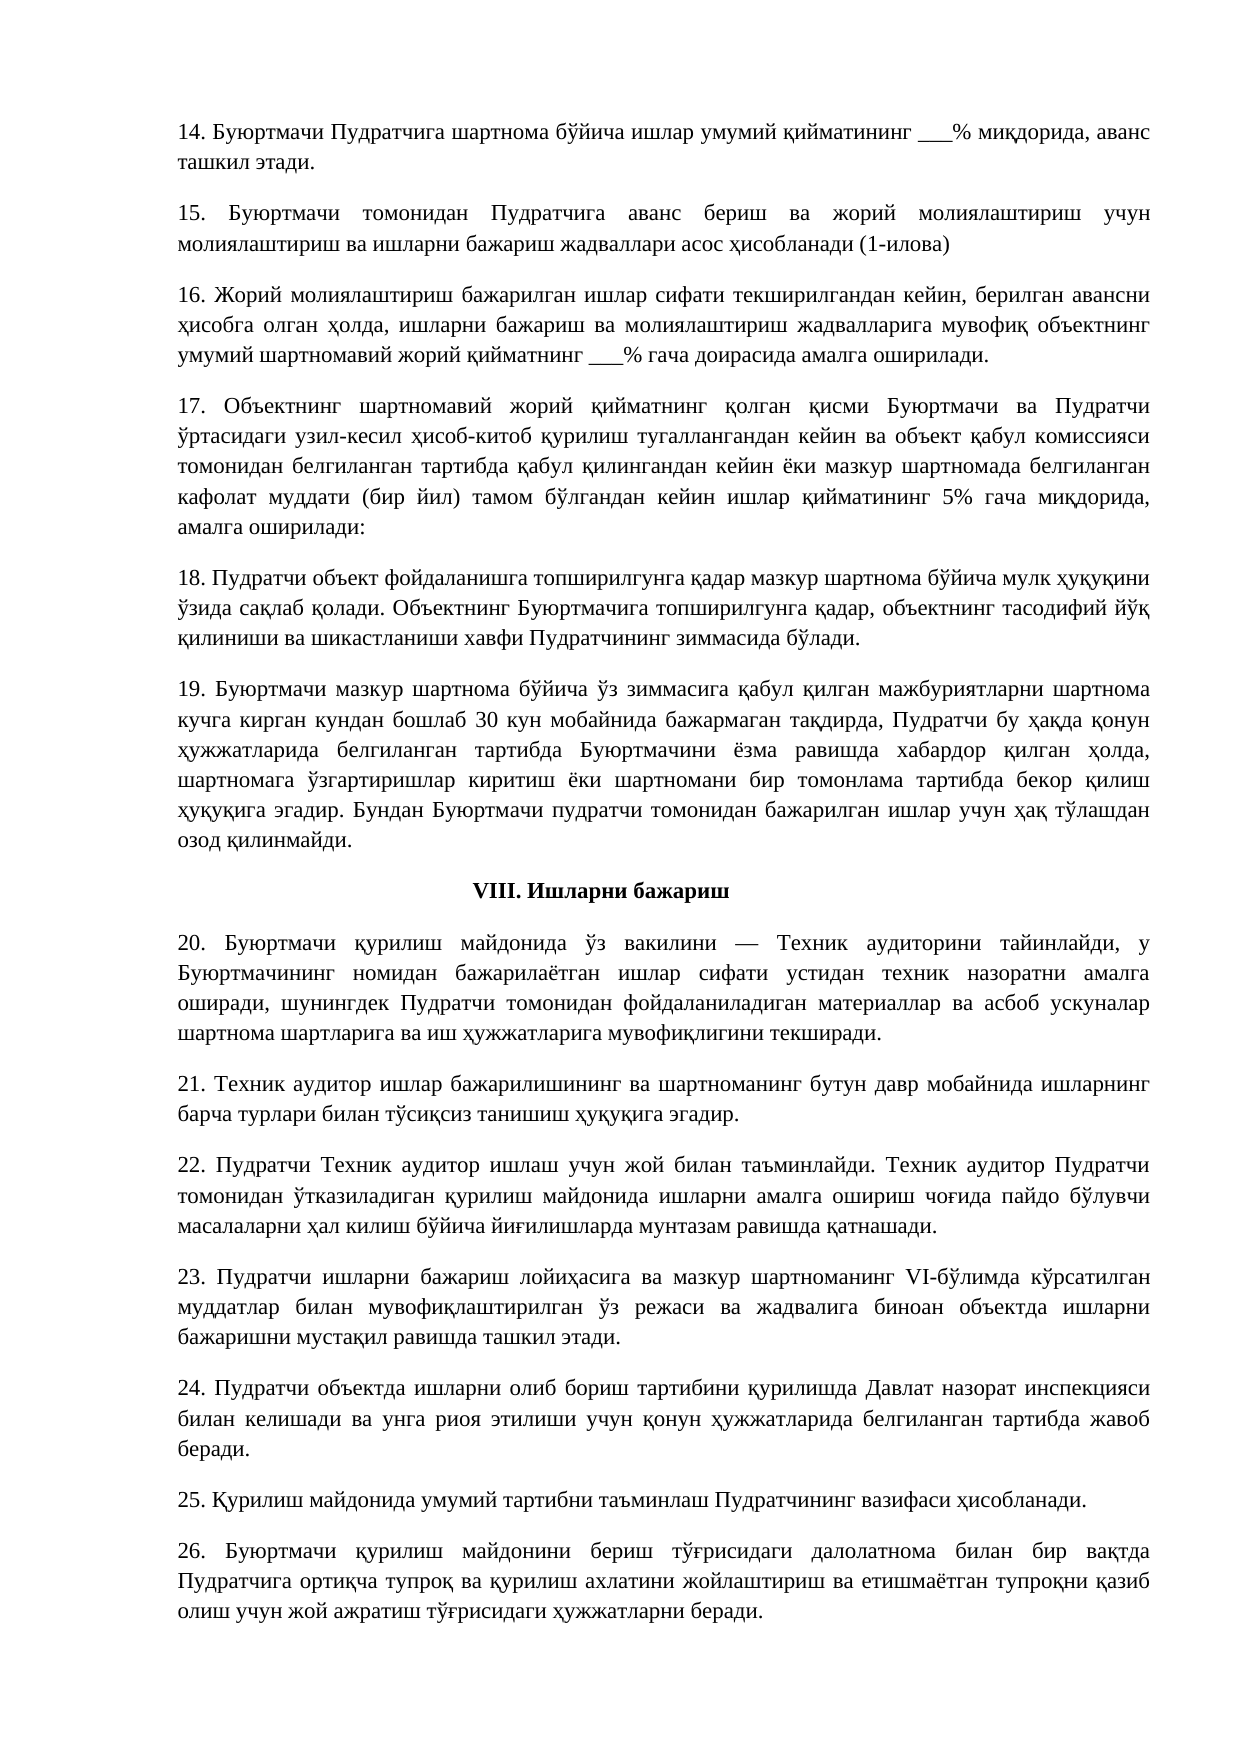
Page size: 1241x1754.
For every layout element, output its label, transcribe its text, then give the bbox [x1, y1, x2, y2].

text 25. Қурилиш майдонида умумий тартибни таъминлаш Пудратчининг вазифаси ҳисобланади. [177, 1486, 1152, 1512]
text 20. Буюртмачи қурилиш майдонида ўз вакилини — Техник аудиторини тайинлайди, у Буюртмачининг номидан бажарилаётган ишлар сифати устидан техник назоратни амалга оширади, шунингдек Пудратчи томонидан фойдаланиладиган материаллар ва асбоб ускуналар шартнома шартларига ва иш ҳужжатларига мувофиқлигини текширади. [177, 928, 1152, 1046]
text 23. Пудратчи ишларни бажариш лойиҳасига ва мазкур шартноманинг VI-бўлимда кўрсатилган муддатлар билан мувофиқлаштирилган ўз режаси ва жадвалига биноан объектда ишларни бажаришни мустақил равишда ташкил этади. [177, 1263, 1152, 1350]
text 22. Пудратчи Техник аудитор ишлаш учун жой билан таъминлайди. Техник аудитор Пудратчи томонидан ўтказиладиган қурилиш майдонида ишларни амалга ошириш чоғида пайдо бўлувчи масалаларни ҳал килиш бўйича йиғилишларда мунтазам равишда қатнашади. [177, 1151, 1152, 1238]
text 15. Буюртмачи томонидан Пудратчига аванс бериш ва жорий молиялаштириш учун молиялаштириш ва ишларни бажариш жадваллари асос ҳисобланади (1-илова) [177, 199, 1152, 256]
text 19. Буюртмачи мазкур шартнома бўйича ўз зиммасига қабул қилган мажбуриятларни шартнома кучга кирган кундан бошлаб 30 кун мобайнида бажармаган тақдирда, Пудратчи бу ҳақда қонун ҳужжатларида белгиланган тартибда Буюртмачини ёзма равишда хабардор қилган ҳолда, шартномага ўзгартиришлар киритиш ёки шартномани бир томонлама тартибда бекор қилиш ҳуқуқига эгадир. Бундан Буюртмачи пудратчи томонидан бажарилган ишлар учун ҳақ тўлашдан озод қилинмайди. [177, 675, 1152, 853]
text 16. Жорий молиялаштириш бажарилган ишлар сифати текширилгандан кейин, берилган авансни ҳисобга олган ҳолда, ишларни бажариш ва молиялаштириш жадвалларига мувофиқ объектнинг умумий шартномавий жорий қийматнинг ___% гача доирасида амалга оширилади. [177, 281, 1152, 367]
text 21. Техник аудитор ишлар бажарилишининг ва шартноманинг бутун давр мобайнида ишларнинг барча турлари билан тўсиқсиз танишиш ҳуқуқига эгадир. [177, 1070, 1152, 1127]
text 14. Буюртмачи Пудратчига шартнома бўйича ишлар умумий қийматининг ___% миқдорида, аванс ташкил этади. [177, 118, 1152, 175]
text 26. Буюртмачи қурилиш майдонини бериш тўғрисидаги далолатнома билан бир вақтда Пудратчига ортиқча тупроқ ва қурилиш ахлатини жойлаштириш ва етишмаётган тупроқни қазиб олиш учун жой ажратиш тўғрисидаги ҳужжатларни беради. [177, 1537, 1152, 1624]
text VIII. Ишларни бажариш [398, 877, 1152, 904]
text 18. Пудратчи объект фойдаланишга топширилгунга қадар мазкур шартнома бўйича мулк ҳуқуқини ўзида сақлаб қолади. Объектнинг Буюртмачига топширилгунга қадар, объектнинг тасодифий йўқ қилиниши ва шикастланиши хавфи Пудратчининг зиммасида бўлади. [177, 564, 1152, 651]
text 17. Объектнинг шартномавий жорий қийматнинг қолган қисми Буюртмачи ва Пудратчи ўртасидаги узил-кесил ҳисоб-китоб қурилиш тугаллангандан кейин ва объект қабул комиссияси томонидан белгиланган тартибда қабул қилингандан кейин ёки мазкур шартномада белгиланган кафолат муддати (бир йил) тамом бўлгандан кейин ишлар қийматининг 5% гача миқдорида, амалга оширилади: [177, 392, 1152, 539]
text 24. Пудратчи объектда ишларни олиб бориш тартибини қурилишда Давлат назорат инспекцияси билан келишади ва унга риоя этилиши учун қонун ҳужжатларида белгиланган тартибда жавоб беради. [177, 1374, 1152, 1461]
